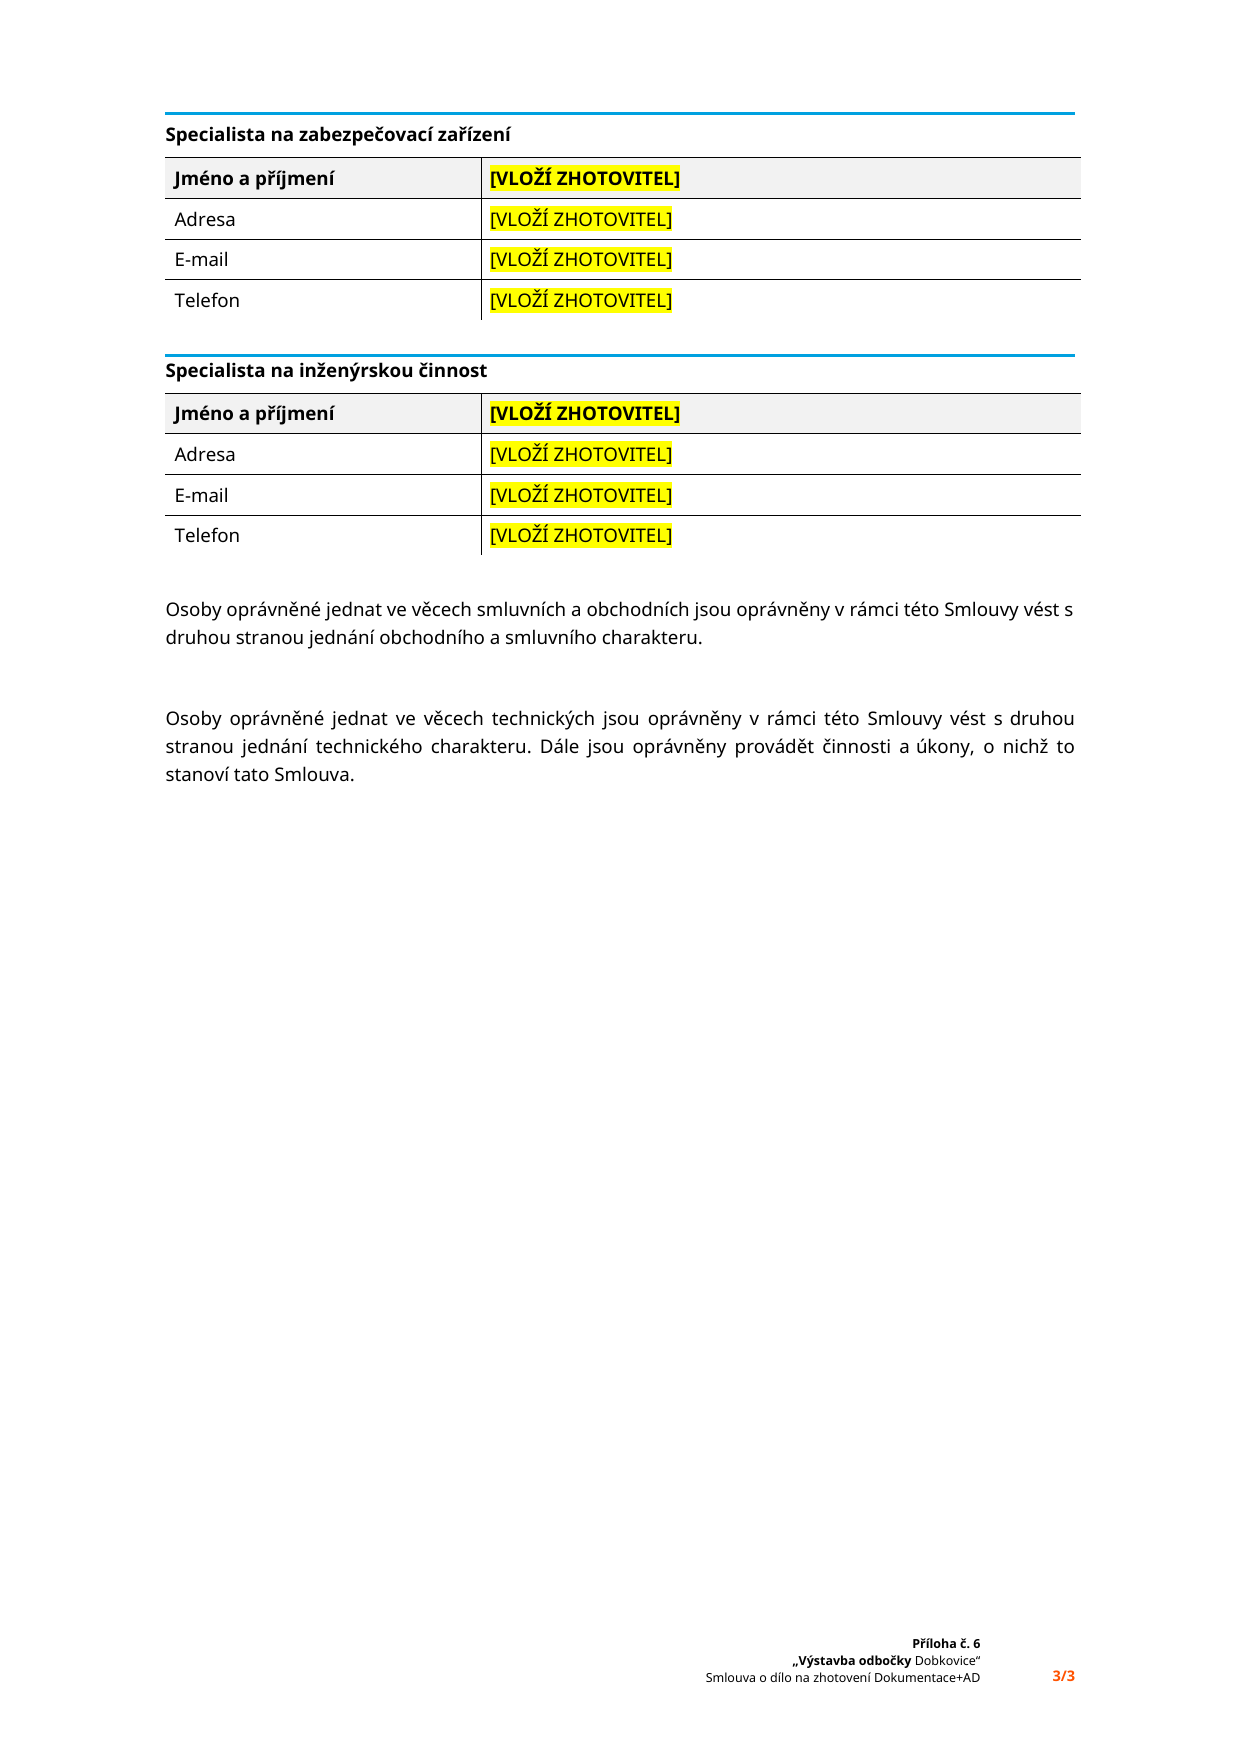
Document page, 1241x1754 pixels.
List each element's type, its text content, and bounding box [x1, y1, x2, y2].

text Osoby oprávněné jednat ve věcech smluvních a obchodních jsou oprávněny v rámci této Smlouvy vést s druhou stranou jednání obchodního a smluvního charakteru. [165, 596, 1075, 649]
table_cell [VLOŽÍ ZHOTOVITEL] [482, 516, 1081, 555]
table_header Jméno a příjmení [165, 158, 481, 198]
table_cell Telefon [165, 516, 481, 555]
table_cell [VLOŽÍ ZHOTOVITEL] [482, 280, 1081, 320]
table_cell E-mail [165, 475, 481, 515]
table_cell [VLOŽÍ ZHOTOVITEL] [482, 240, 1081, 279]
table_cell [VLOŽÍ ZHOTOVITEL] [482, 199, 1081, 238]
text Specialista na zabezpečovací zařízení [165, 115, 1075, 147]
table_cell Telefon [165, 280, 481, 320]
table_cell E-mail [165, 240, 481, 279]
table_cell [VLOŽÍ ZHOTOVITEL] [482, 434, 1081, 474]
table_cell [VLOŽÍ ZHOTOVITEL] [482, 475, 1081, 515]
table_header [VLOŽÍ ZHOTOVITEL] [482, 394, 1081, 433]
text Specialista na inženýrskou činnost [165, 357, 1075, 382]
table_cell Adresa [165, 434, 481, 474]
text Osoby oprávněné jednat ve věcech technických jsou oprávněny v rámci této Smlouvy vést s druhou stranou jednání technického charakteru. Dále jsou oprávněny provádět činnosti a úkony, o nichž to stanoví tato Smlouva. [165, 705, 1075, 787]
table_header [VLOŽÍ ZHOTOVITEL] [482, 158, 1081, 198]
table_cell Adresa [165, 199, 481, 238]
table_header Jméno a příjmení [165, 394, 481, 433]
